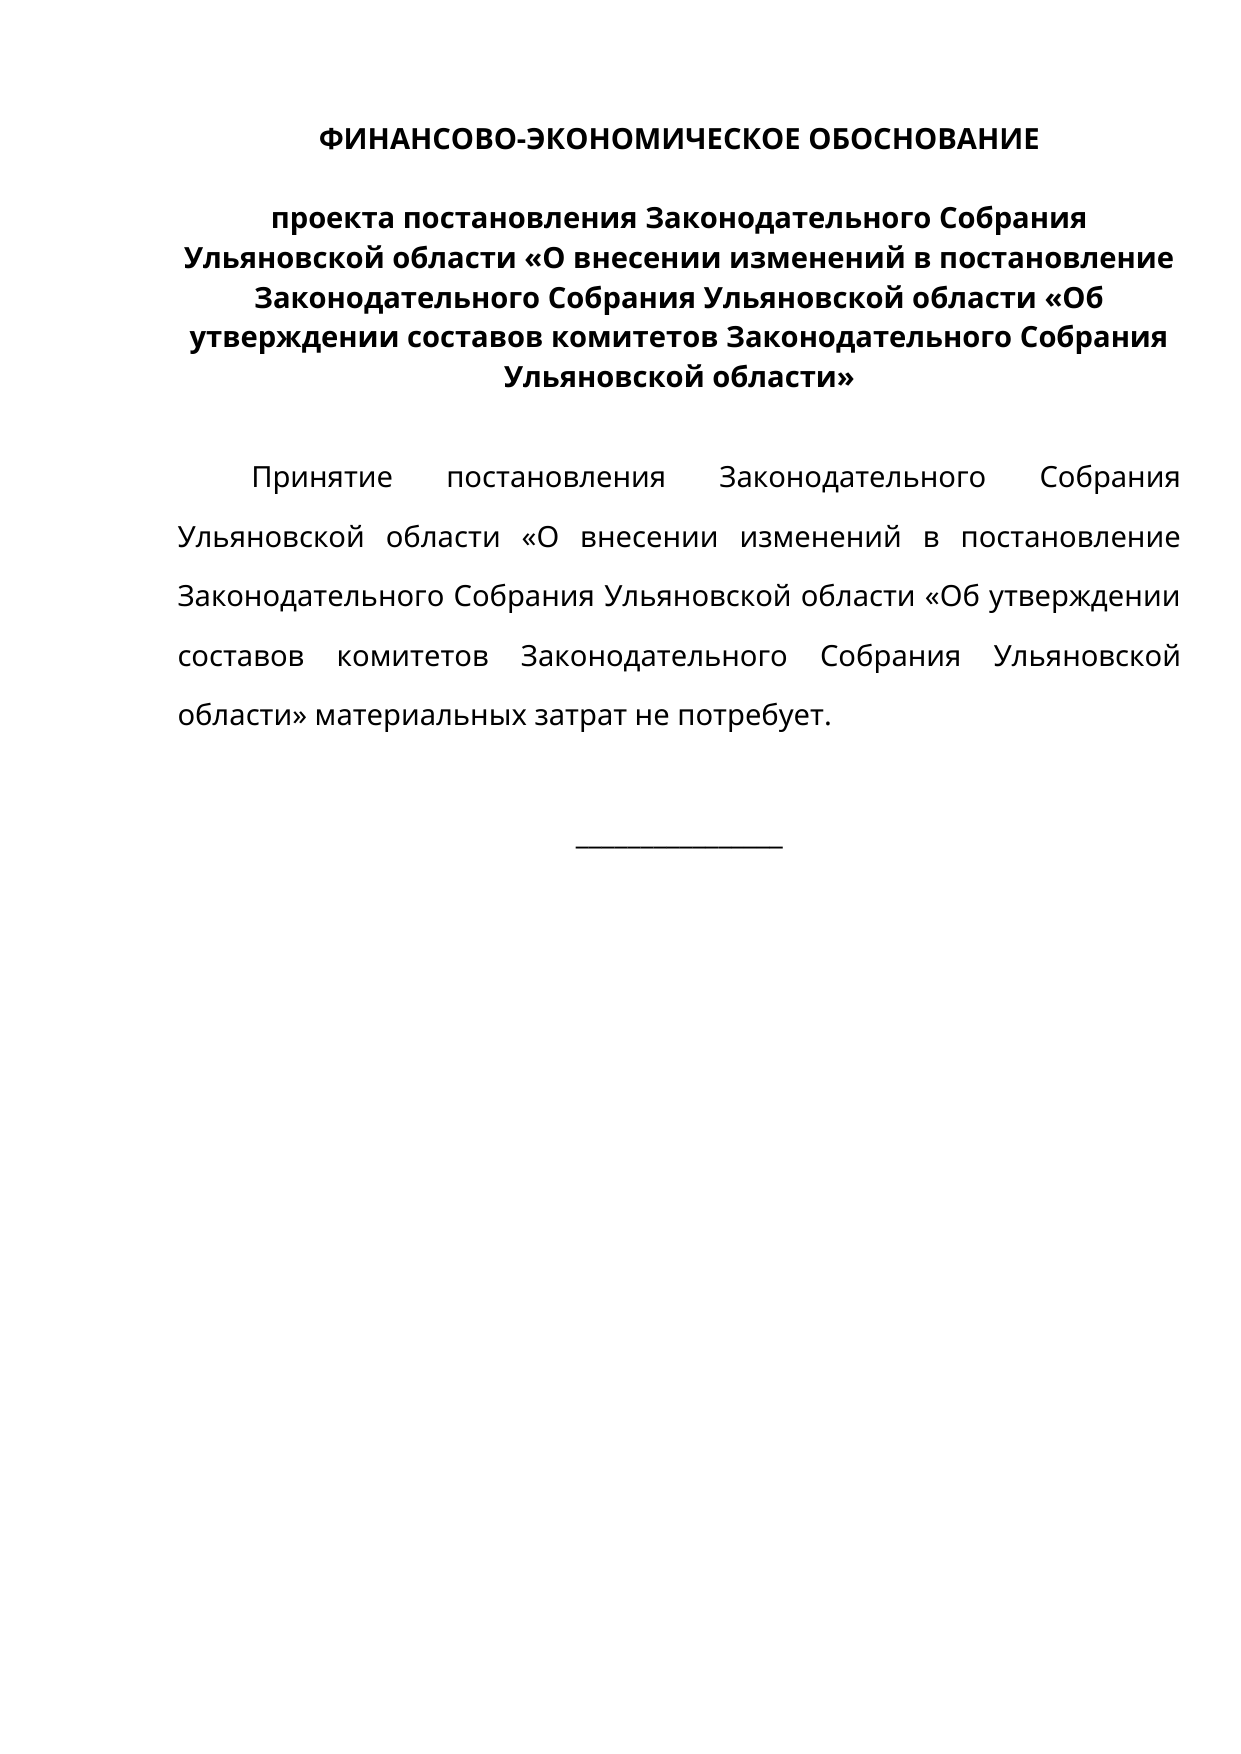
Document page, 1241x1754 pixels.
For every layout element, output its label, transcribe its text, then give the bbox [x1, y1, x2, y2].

text Принятие постановления Законодательного Собрания Ульяновской области «О внесении изменений в постановление Законодательного Собрания Ульяновской области «Об утверждении составов комитетов Законодательного Собрания Ульяновской области» материальных затрат не потребует. [177, 456, 1181, 734]
title ФИНАНСОВО-ЭКОНОМИЧЕСКОЕ ОБОСНОВАНИЕ [177, 118, 1181, 158]
title проекта постановления Законодательного Собрания [177, 197, 1181, 237]
text Ульяновской области «О внесении изменений в постановление Законодательного Собрания Ульяновской области «Об утверждении составов комитетов Законодательного Собрания Ульяновской области» [177, 237, 1181, 396]
text ________________ [177, 813, 1181, 853]
